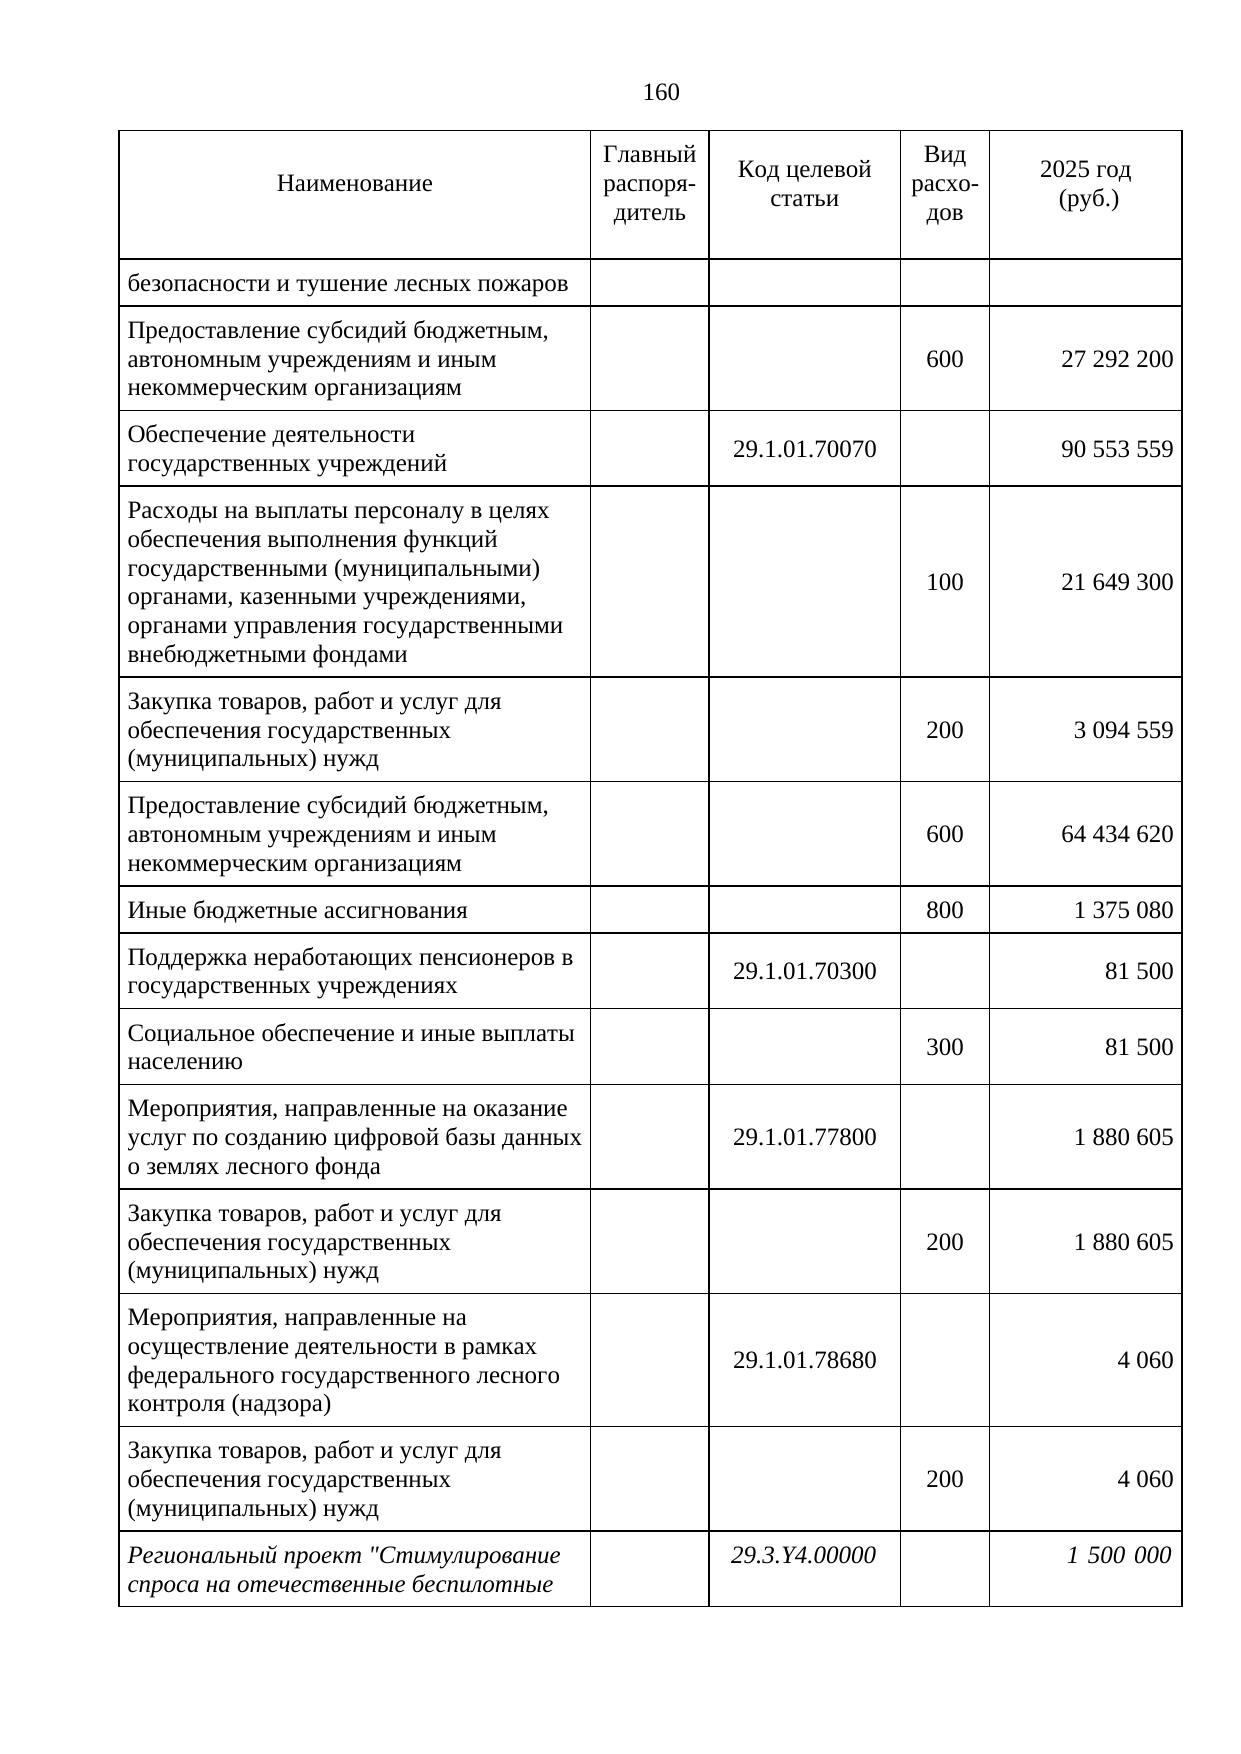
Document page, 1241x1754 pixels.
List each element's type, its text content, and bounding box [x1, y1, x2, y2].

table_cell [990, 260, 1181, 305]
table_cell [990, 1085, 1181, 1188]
table_header Главный распоря-дитель [591, 131, 708, 258]
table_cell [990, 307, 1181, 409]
table_header Код целевой статьи [710, 131, 900, 258]
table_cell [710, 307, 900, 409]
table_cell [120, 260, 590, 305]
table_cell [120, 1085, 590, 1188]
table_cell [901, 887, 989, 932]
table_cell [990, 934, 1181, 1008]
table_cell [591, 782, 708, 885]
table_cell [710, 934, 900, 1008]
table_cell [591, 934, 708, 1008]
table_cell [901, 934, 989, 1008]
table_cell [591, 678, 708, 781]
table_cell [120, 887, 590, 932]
table_header 2025 год (руб.) [990, 131, 1181, 258]
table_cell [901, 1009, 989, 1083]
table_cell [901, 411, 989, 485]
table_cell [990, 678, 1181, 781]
table_header Наименование [120, 131, 590, 258]
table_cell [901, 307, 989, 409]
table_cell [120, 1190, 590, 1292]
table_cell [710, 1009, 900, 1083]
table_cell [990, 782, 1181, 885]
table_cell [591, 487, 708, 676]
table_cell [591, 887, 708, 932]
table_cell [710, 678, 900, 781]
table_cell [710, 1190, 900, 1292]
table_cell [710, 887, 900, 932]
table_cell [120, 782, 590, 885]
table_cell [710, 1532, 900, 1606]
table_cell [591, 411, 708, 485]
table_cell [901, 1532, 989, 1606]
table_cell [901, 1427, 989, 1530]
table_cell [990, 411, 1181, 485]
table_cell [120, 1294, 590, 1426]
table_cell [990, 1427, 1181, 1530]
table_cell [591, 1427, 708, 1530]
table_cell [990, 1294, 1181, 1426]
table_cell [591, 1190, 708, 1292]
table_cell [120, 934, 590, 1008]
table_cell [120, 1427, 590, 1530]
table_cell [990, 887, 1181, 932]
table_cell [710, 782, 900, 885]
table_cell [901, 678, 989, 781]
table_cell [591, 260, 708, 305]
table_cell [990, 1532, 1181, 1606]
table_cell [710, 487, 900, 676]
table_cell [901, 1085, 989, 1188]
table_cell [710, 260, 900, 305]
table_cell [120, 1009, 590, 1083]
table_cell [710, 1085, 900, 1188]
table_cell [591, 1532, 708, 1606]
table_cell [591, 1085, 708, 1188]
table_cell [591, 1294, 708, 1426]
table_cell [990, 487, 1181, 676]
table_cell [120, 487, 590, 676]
table_header Вид расхо-дов [901, 131, 989, 258]
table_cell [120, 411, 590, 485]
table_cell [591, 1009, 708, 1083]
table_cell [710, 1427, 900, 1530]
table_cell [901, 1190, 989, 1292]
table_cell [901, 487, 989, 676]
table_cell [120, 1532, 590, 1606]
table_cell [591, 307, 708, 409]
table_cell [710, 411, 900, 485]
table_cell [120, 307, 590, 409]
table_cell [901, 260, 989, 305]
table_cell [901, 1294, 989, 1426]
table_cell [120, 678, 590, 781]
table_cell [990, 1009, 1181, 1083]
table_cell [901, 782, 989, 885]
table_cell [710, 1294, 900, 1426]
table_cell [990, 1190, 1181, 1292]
